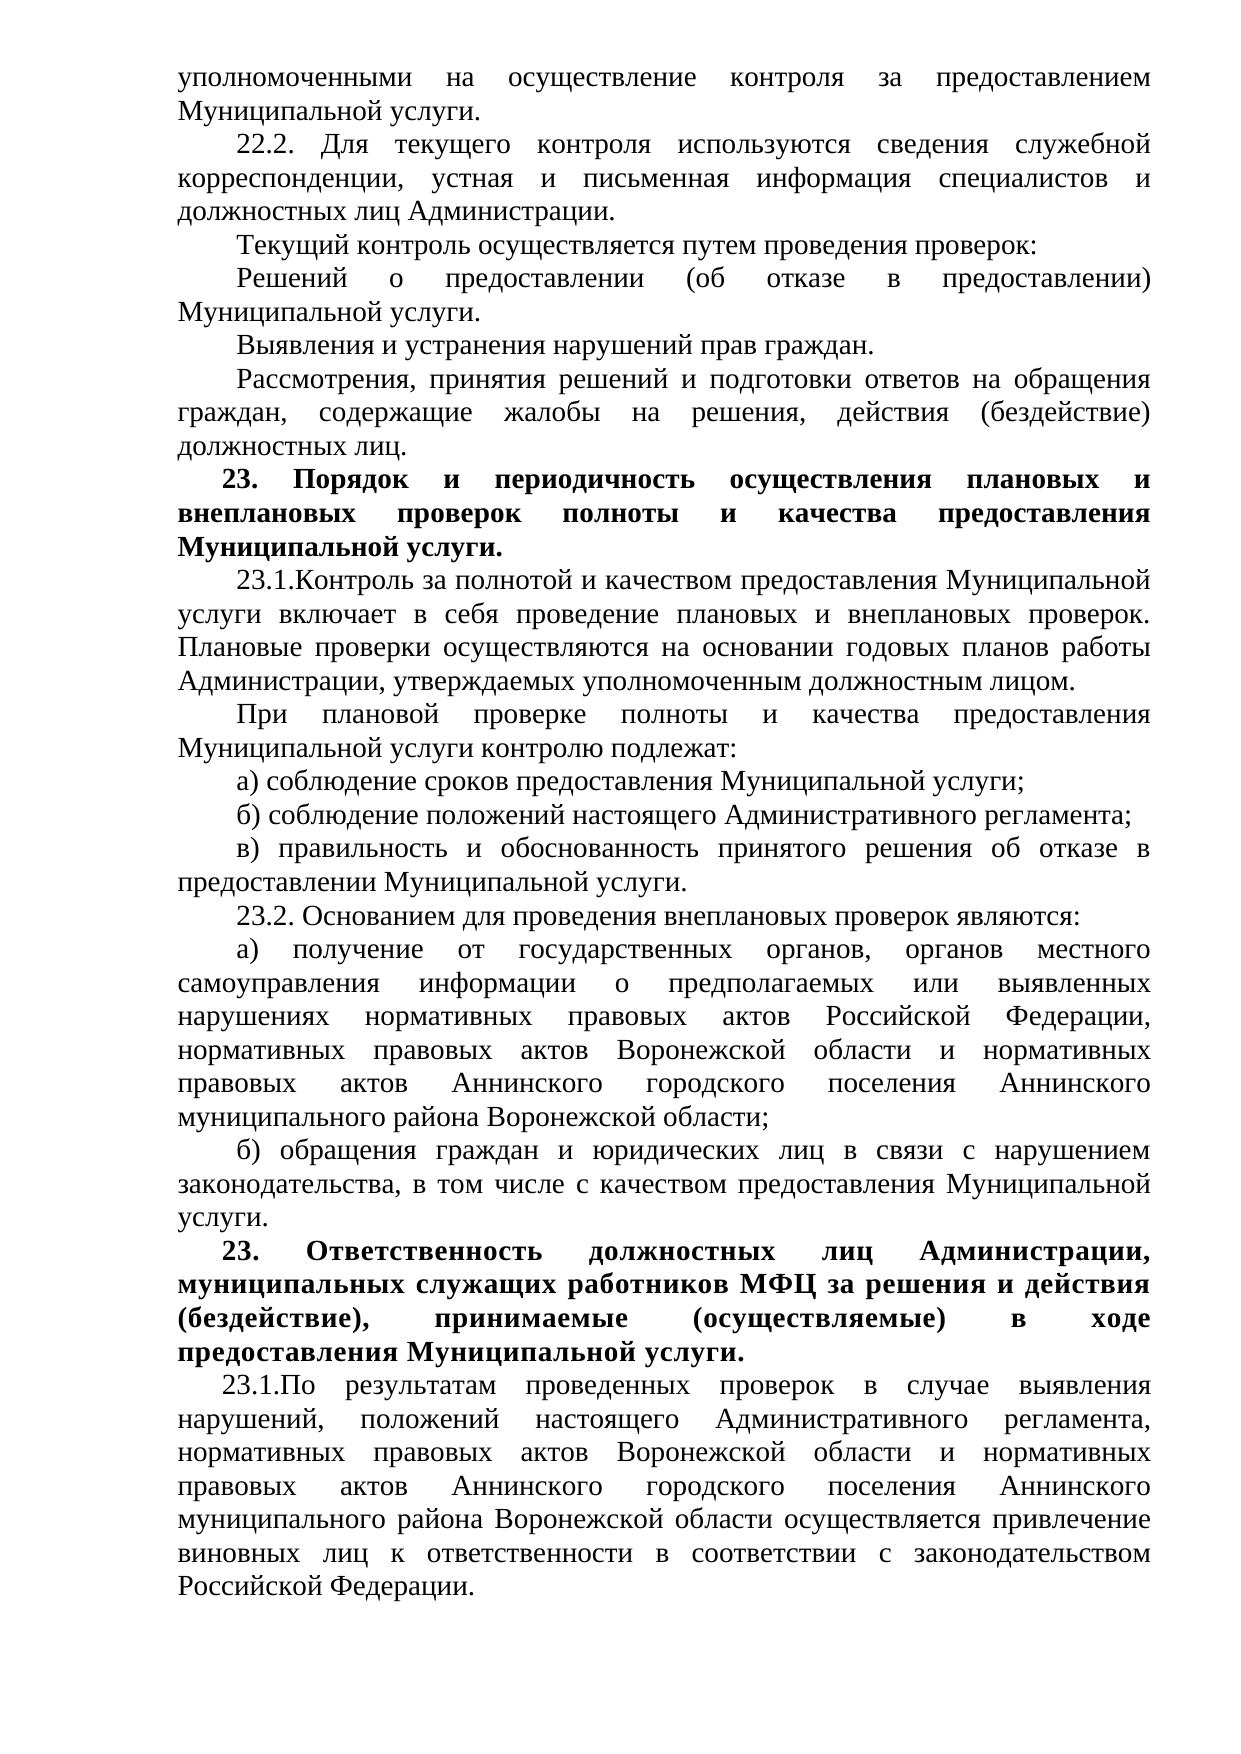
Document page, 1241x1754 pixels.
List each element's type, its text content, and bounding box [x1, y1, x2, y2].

text При плановой проверке полноты и качества предоставления Муниципальной услуги контролю подлежат: [177, 696, 1152, 763]
text 23.1.По результатам проведенных проверок в случае выявления нарушений, положений настоящего Административного регламента, нормативных правовых актов Воронежской области и нормативных правовых актов Аннинского городского поселения Аннинского муниципального района Воронежской области осуществляется привлечение виновных лиц к ответственности в соответствии с законодательством Российской Федерации. [177, 1367, 1152, 1602]
text б) обращения граждан и юридических лиц в связи с нарушением законодательства, в том числе с качеством предоставления Муниципальной услуги. [177, 1132, 1152, 1233]
text б) соблюдение положений настоящего Административного регламента; [177, 797, 1152, 831]
text Текущий контроль осуществляется путем проведения проверок: [177, 227, 1152, 260]
text 22.2. Для текущего контроля используются сведения служебной корреспонденции, устная и письменная информация специалистов и должностных лиц Администрации. [177, 126, 1152, 227]
text Рассмотрения, принятия решений и подготовки ответов на обращения граждан, содержащие жалобы на решения, действия (бездействие) должностных лиц. [177, 361, 1152, 462]
text 23.1.Контроль за полнотой и качеством предоставления Муниципальной услуги включает в себя проведение плановых и внеплановых проверок. Плановые проверки осуществляются на основании годовых планов работы Администрации, утверждаемых уполномоченным должностным лицом. [177, 562, 1152, 696]
text Выявления и устранения нарушений прав граждан. [177, 327, 1152, 361]
text 23. Ответственность должностных лиц Администрации, муниципальных служащих работников МФЦ за решения и действия (бездействие), принимаемые (осуществляемые) в ходе предоставления Муниципальной услуги. [177, 1233, 1152, 1367]
text в) правильность и обоснованность принятого решения об отказе в предоставлении Муниципальной услуги. [177, 831, 1152, 898]
text а) получение от государственных органов, органов местного самоуправления информации о предполагаемых или выявленных нарушениях нормативных правовых актов Российской Федерации, нормативных правовых актов Воронежской области и нормативных правовых актов Аннинского городского поселения Аннинского муниципального района Воронежской области; [177, 931, 1152, 1132]
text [177, 59, 1152, 126]
text 23.2. Основанием для проведения внеплановых проверок являются: [177, 898, 1152, 931]
text Решений о предоставлении (об отказе в предоставлении) Муниципальной услуги. [177, 260, 1152, 327]
text а) соблюдение сроков предоставления Муниципальной услуги; [177, 763, 1152, 797]
text 23. Порядок и периодичность осуществления плановых и внеплановых проверок полноты и качества предоставления Муниципальной услуги. [177, 462, 1152, 562]
